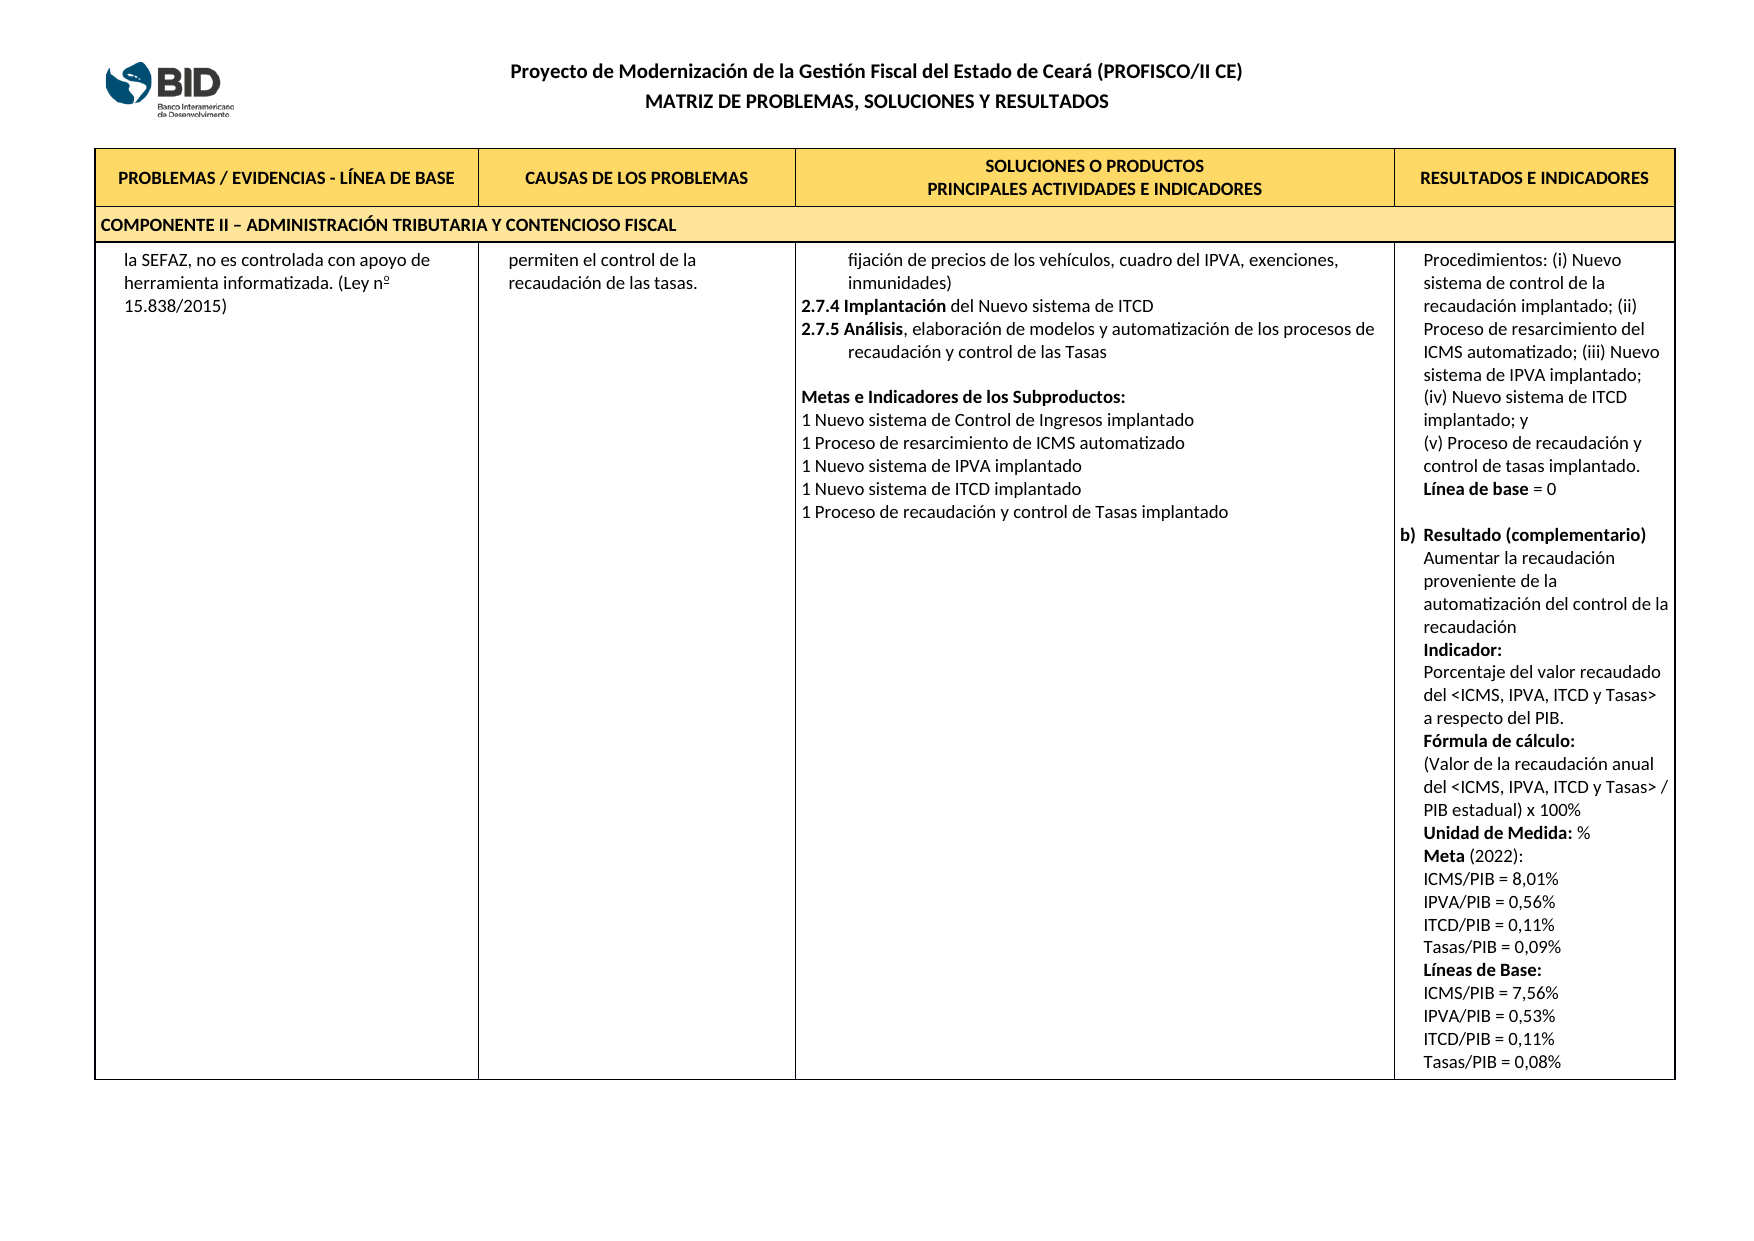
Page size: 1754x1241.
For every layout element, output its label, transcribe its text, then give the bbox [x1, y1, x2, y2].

table_header SOLUCIONES O PRODUCTOS PRINCIPALES ACTIVIDADES E INDICADORES [796, 149, 1394, 206]
picture [105, 62, 234, 117]
table_cell COMPONENTE II – ADMINISTRACIÓN TRIBUTARIA Y CONTENCIOSO FISCAL [96, 207, 1674, 241]
table_header RESULTADOS E INDICADORES [1395, 149, 1674, 206]
table_header CAUSAS DE LOS PROBLEMAS [479, 149, 795, 206]
table_header PROBLEMAS / EVIDENCIAS - LÍNEA DE BASE [96, 149, 478, 206]
